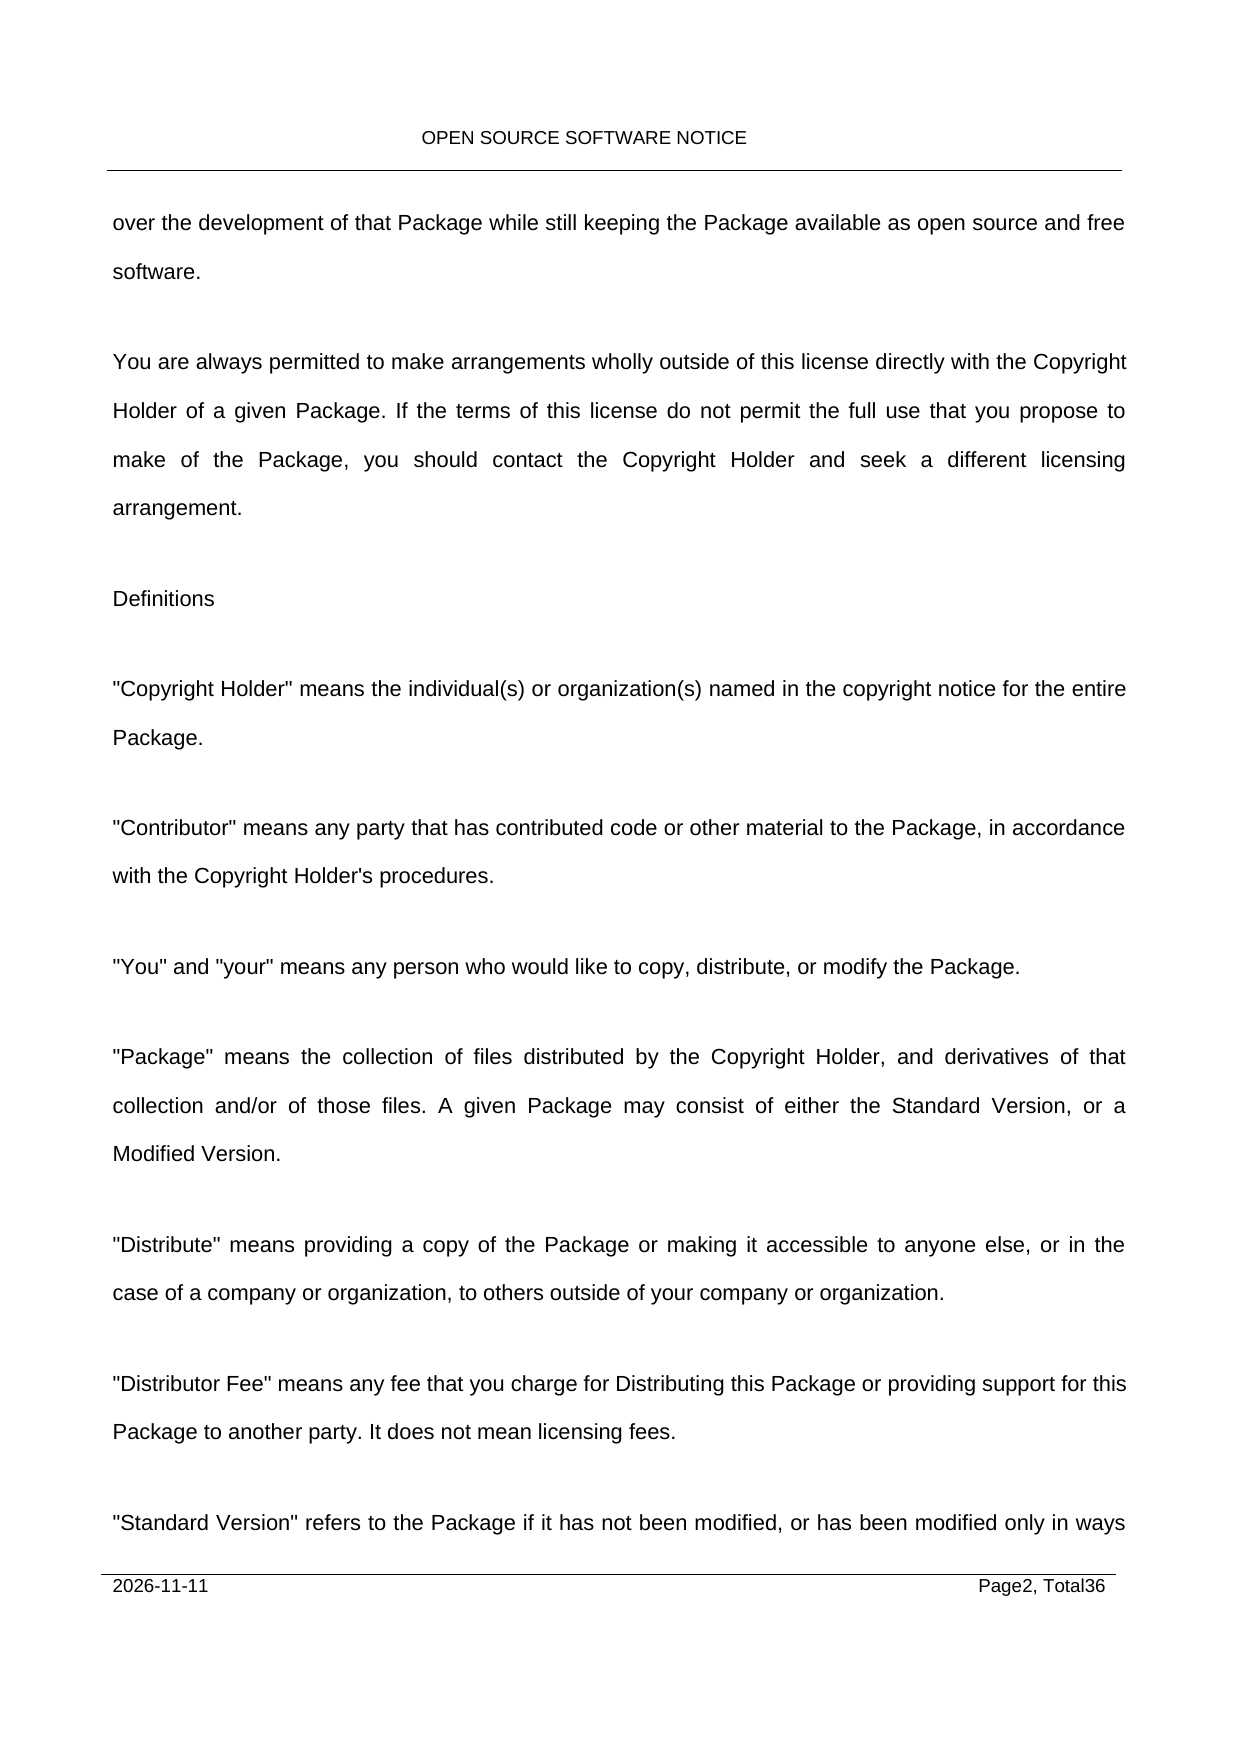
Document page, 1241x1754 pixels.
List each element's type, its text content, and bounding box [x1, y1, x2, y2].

text "Distribute" means providing a copy of the Package or making it accessible to anyone else, or in the case of a company or organization, to others outside of your company or organization. [112, 1228, 1128, 1309]
text "Package" means the collection of files distributed by the Copyright Holder, and derivatives of that collection and/or of those files. A given Package may consist of either the Standard Version, or a Modified Version. [112, 1040, 1128, 1170]
text Definitions [112, 582, 1128, 614]
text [112, 1506, 1128, 1538]
text "Contributor" means any party that has contributed code or other material to the Package, in accordance with the Copyright Holder's procedures. [112, 811, 1128, 892]
text "You" and "your" means any person who would like to copy, distribute, or modify the Package. [112, 950, 1128, 982]
text You are always permitted to make arrangements wholly outside of this license directly with the Copyright Holder of a given Package. If the terms of this license do not permit the full use that you propose to make of the Package, you should contact the Copyright Holder and seek a different licensing arrangement. [112, 345, 1128, 524]
text "Copyright Holder" means the individual(s) or organization(s) named in the copyright notice for the entire Package. [112, 672, 1128, 753]
text "Distributor Fee" means any fee that you charge for Distributing this Package or providing support for this Package to another party. It does not mean licensing fees. [112, 1367, 1128, 1448]
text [112, 206, 1128, 288]
